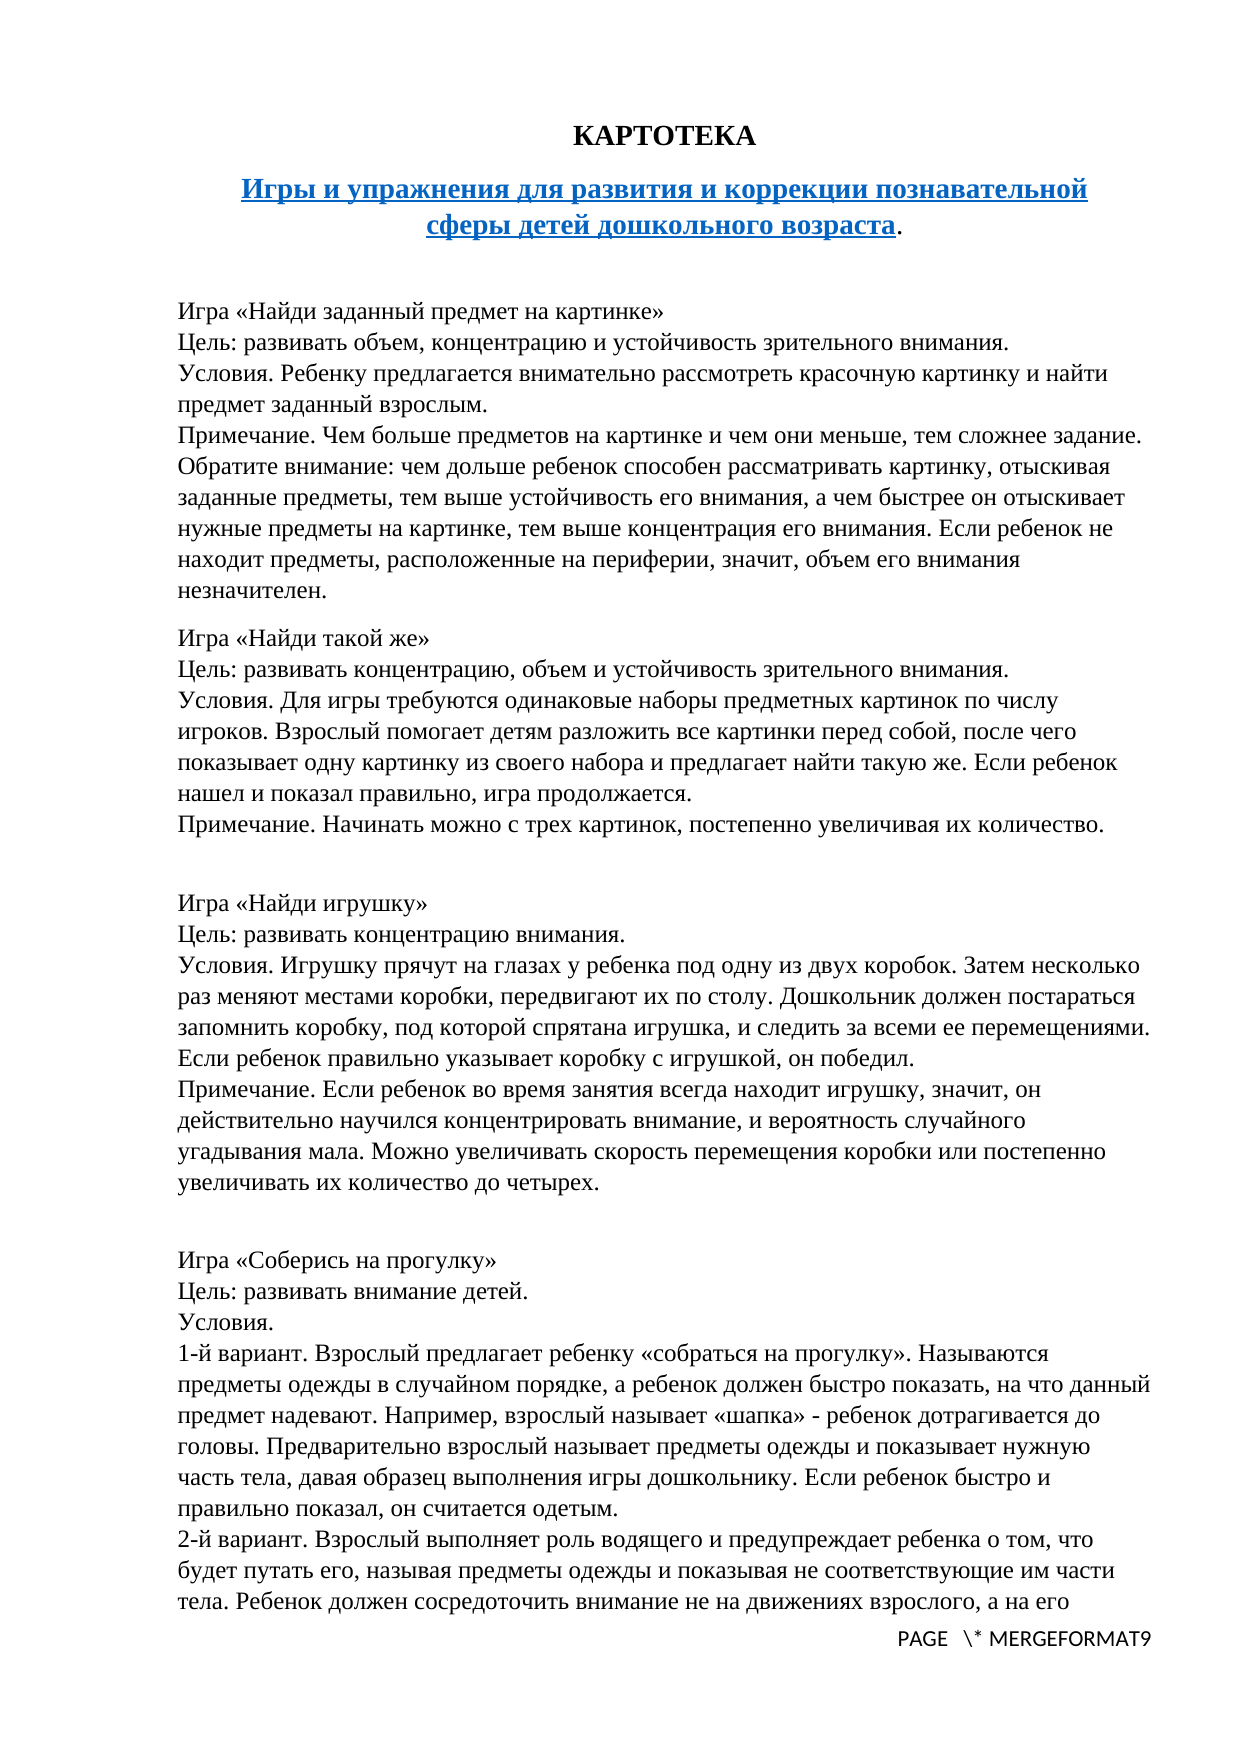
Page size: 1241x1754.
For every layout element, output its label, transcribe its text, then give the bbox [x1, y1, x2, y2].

text Игра «Найди игрушку» Цель: развивать концентрацию внимания. Условия. Игрушку прячут на глазах у ребенка под одну из двух коробок. Затем несколько раз меняют местами коробки, передвигают их по столу. Дошкольник должен постараться запомнить коробку, под которой спрятана игрушка, и следить за всеми ее перемещениями. Если ребенок правильно указывает коробку с игрушкой, он победил. Примечание. Если ребенок во время занятия всегда находит игрушку, значит, он действительно научился концентрировать внимание, и вероятность случайного угадывания мала. Можно увеличивать скорость перемещения коробки или постепенно увеличивать их количество до четырех. [177, 857, 1152, 1226]
text Игры и упражнения для развития и коррекции познавательной сферы детей дошкольного возраста. [177, 171, 1152, 241]
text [177, 1245, 1152, 1615]
text КАРТОТЕКА [177, 118, 1152, 152]
text Игра «Найди заданный предмет на картинке» Цель: развивать объем, концентрацию и устойчивость зрительного внимания. Условия. Ребенку предлагается внимательно рассмотреть красочную картинку и найти предмет заданный взрослым. Примечание. Чем больше предметов на картинке и чем они меньше, тем сложнее задание. Обратите внимание: чем дольше ребенок способен рассматривать картинку, отыскивая заданные предметы, тем выше устойчивость его внимания, а чем быстрее он отыскивает нужные предметы на картинке, тем выше концентрация его внимания. Если ребенок не находит предметы, расположенные на периферии, значит, объем его внимания незначителен. [177, 260, 1152, 604]
text Игра «Найди такой же» Цель: развивать концентрацию, объем и устойчивость зрительного внимания. Условия. Для игры требуются одинаковые наборы предметных картинок по числу игроков. Взрослый помогает детям разложить все картинки перед собой, после чего показывает одну картинку из своего набора и предлагает найти такую же. Если ребенок нашел и показал правильно, игра продолжается. Примечание. Начинать можно с трех картинок, постепенно увеличивая их количество. [177, 623, 1152, 838]
